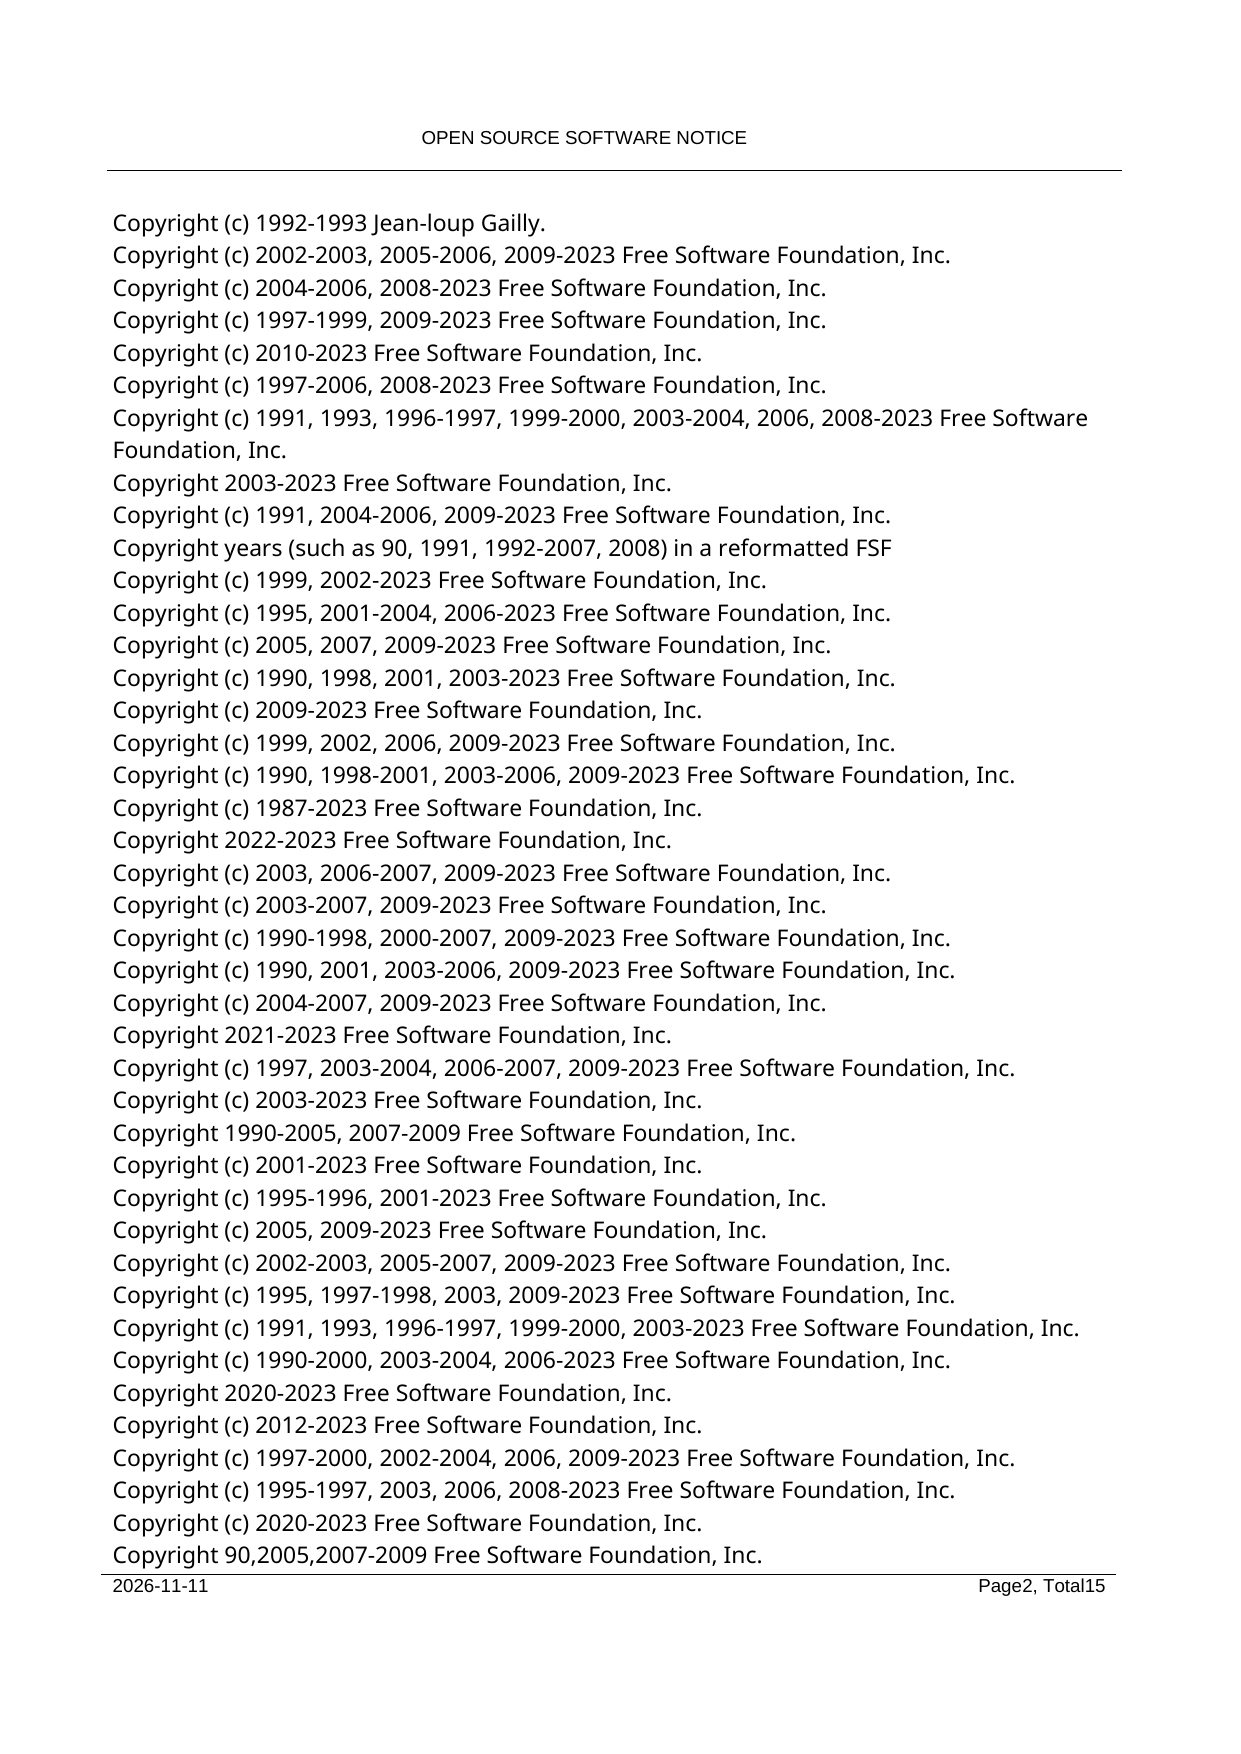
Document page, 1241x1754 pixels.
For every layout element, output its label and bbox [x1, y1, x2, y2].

text [112, 206, 1128, 1571]
